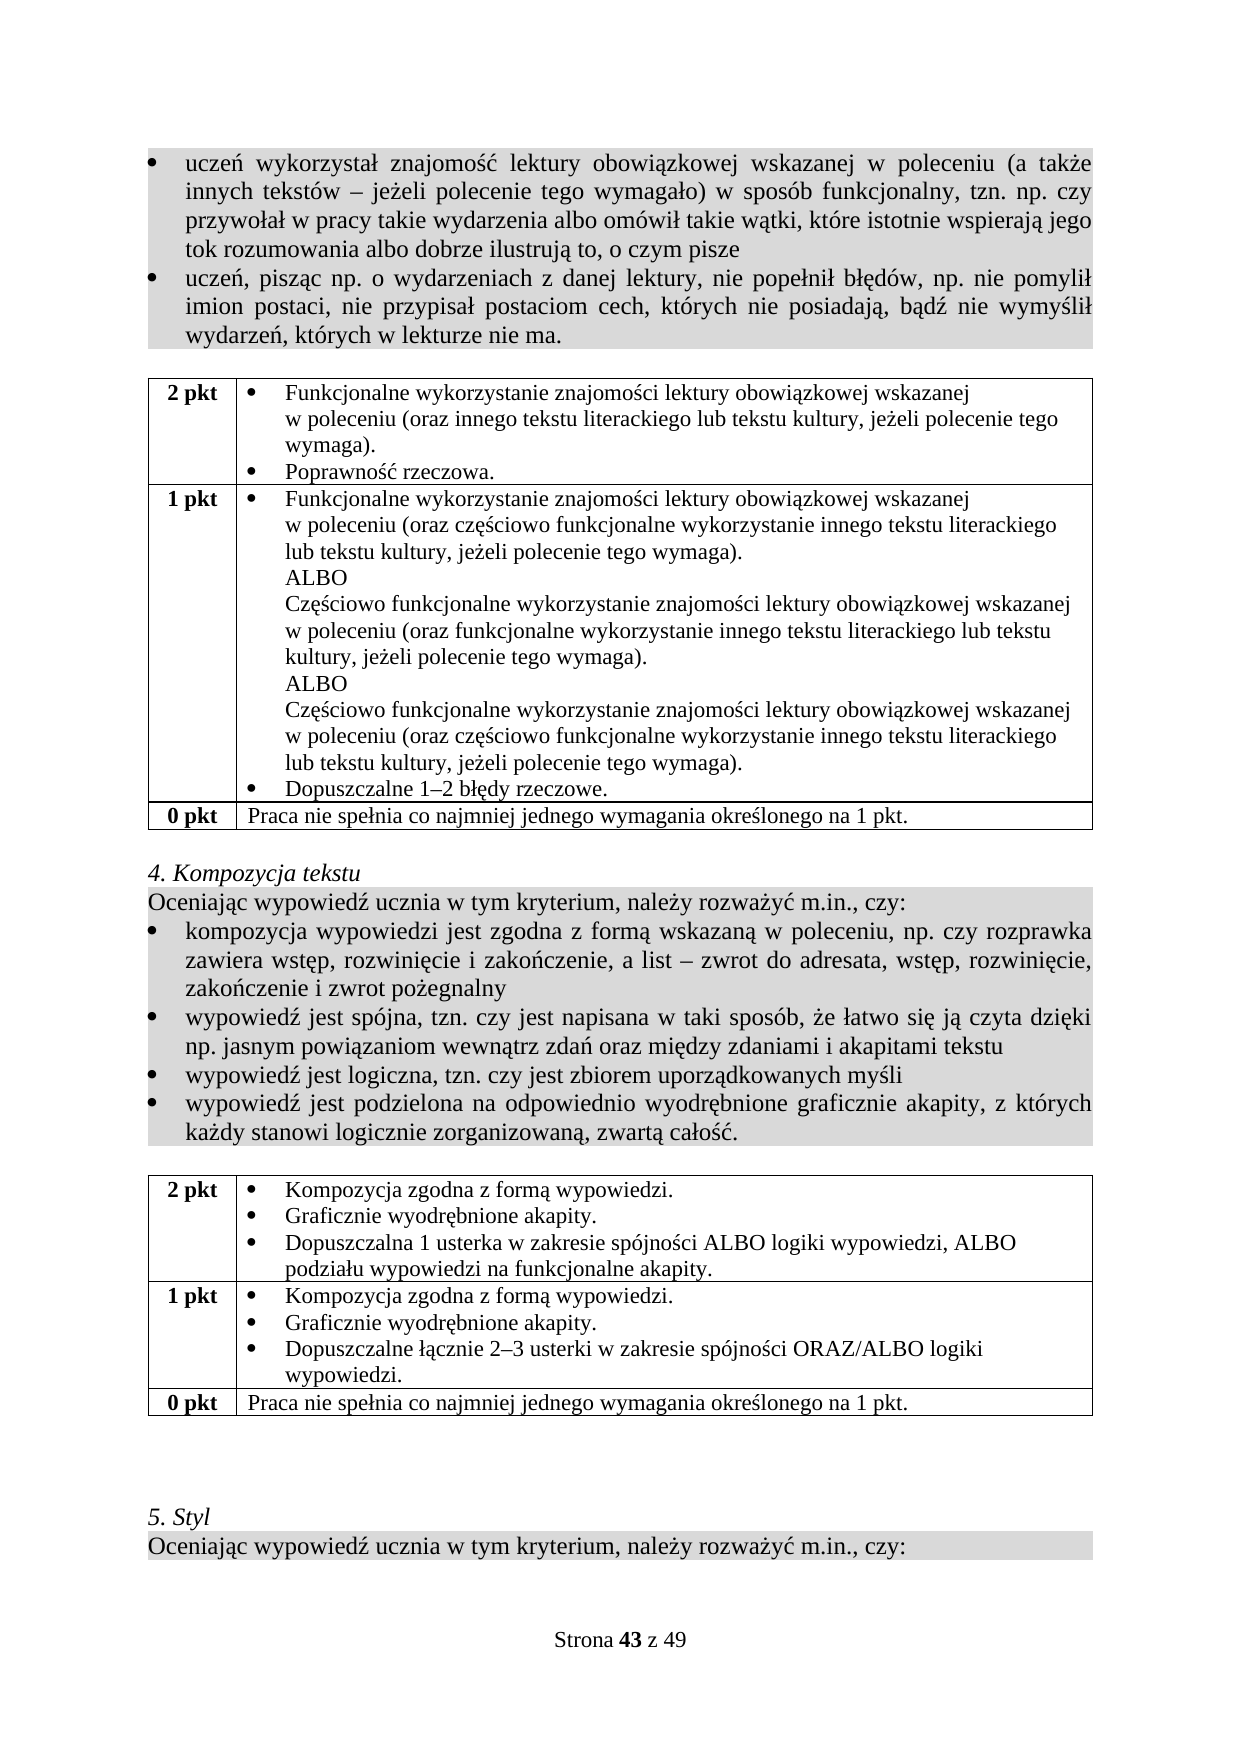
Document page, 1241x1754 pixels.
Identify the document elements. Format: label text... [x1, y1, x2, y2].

text Oceniając wypowiedź ucznia w tym kryterium, należy rozważyć m.in., czy: [148, 887, 1093, 916]
text 4. Kompozycja tekstu [148, 858, 1093, 887]
text 5. Styl [148, 1502, 1093, 1531]
table_cell Praca nie spełnia co najmniej jednego wymagania określonego na 1 pkt. [237, 803, 1092, 829]
table_cell 0 pkt [149, 1389, 236, 1415]
list uczeń, pisząc np. o wydarzeniach z danej lektury, nie popełnił błędów, np. nie pomylił imion postaci, nie przypisał postaciom cech, których nie posiadają, bądź nie wymyślił wydarzeń, których w lekturze nie ma. [148, 263, 1093, 349]
table_header 2 pkt [149, 1176, 236, 1281]
list uczeń wykorzystał znajomość lektury obowiązkowej wskazanej w poleceniu (a także innych tekstów – jeżeli polecenie tego wymagało) w sposób funkcjonalny, tzn. np. czy przywołał w pracy takie wydarzenia albo omówił takie wątki, które istotnie wspierają jego tok rozumowania albo dobrze ilustrują to, o czym pisze [148, 148, 1093, 263]
table_header Kompozycja zgodna z formą wypowiedzi. Graficznie wyodrębnione akapity. Dopuszczalna 1 usterka w zakresie spójności ALBO logiki wypowiedzi, ALBO podziału wypowiedzi na funkcjonalne akapity. [237, 1176, 1092, 1281]
table_cell Funkcjonalne wykorzystanie znajomości lektury obowiązkowej wskazanej w poleceniu (oraz częściowo funkcjonalne wykorzystanie innego tekstu literackiego lub tekstu kultury, jeżeli polecenie tego wymaga). ALBO Częściowo funkcjonalne wykorzystanie znajomości lektury obowiązkowej wskazanej w poleceniu (oraz funkcjonalne wykorzystanie innego tekstu literackiego lub tekstu kultury, jeżeli polecenie tego wymaga). ALBO Częściowo funkcjonalne wykorzystanie znajomości lektury obowiązkowej wskazanej w poleceniu (oraz częściowo funkcjonalne wykorzystanie innego tekstu literackiego lub tekstu kultury, jeżeli polecenie tego wymaga). Dopuszczalne 1–2 błędy rzeczowe. [237, 485, 1092, 801]
table_header 2 pkt [149, 379, 236, 484]
table_cell Praca nie spełnia co najmniej jednego wymagania określonego na 1 pkt. [237, 1389, 1092, 1415]
table_cell Kompozycja zgodna z formą wypowiedzi. Graficznie wyodrębnione akapity. Dopuszczalne łącznie 2–3 usterki w zakresie spójności ORAZ/ALBO logiki wypowiedzi. [237, 1282, 1092, 1388]
table_cell 0 pkt [149, 803, 236, 829]
list kompozycja wypowiedzi jest zgodna z formą wskazaną w poleceniu, np. czy rozprawka zawiera wstęp, rozwinięcie i zakończenie, a list – zwrot do adresata, wstęp, rozwinięcie, zakończenie i zwrot pożegnalny [148, 916, 1093, 1002]
list wypowiedź jest podzielona na odpowiednio wyodrębnione graficznie akapity, z których każdy stanowi logicznie zorganizowaną, zwartą całość. [148, 1088, 1093, 1146]
table_cell 1 pkt [149, 1282, 236, 1388]
table_header Funkcjonalne wykorzystanie znajomości lektury obowiązkowej wskazanej w poleceniu (oraz innego tekstu literackiego lub tekstu kultury, jeżeli polecenie tego wymaga). Poprawność rzeczowa. [237, 379, 1092, 484]
list wypowiedź jest spójna, tzn. czy jest napisana w taki sposób, że łatwo się ją czyta dzięki np. jasnym powiązaniom wewnątrz zdań oraz między zdaniami i akapitami tekstu [148, 1002, 1093, 1060]
table_cell 1 pkt [149, 485, 236, 801]
text Oceniając wypowiedź ucznia w tym kryterium, należy rozważyć m.in., czy: [148, 1531, 1093, 1560]
list wypowiedź jest logiczna, tzn. czy jest zbiorem uporządkowanych myśli [148, 1060, 1093, 1088]
